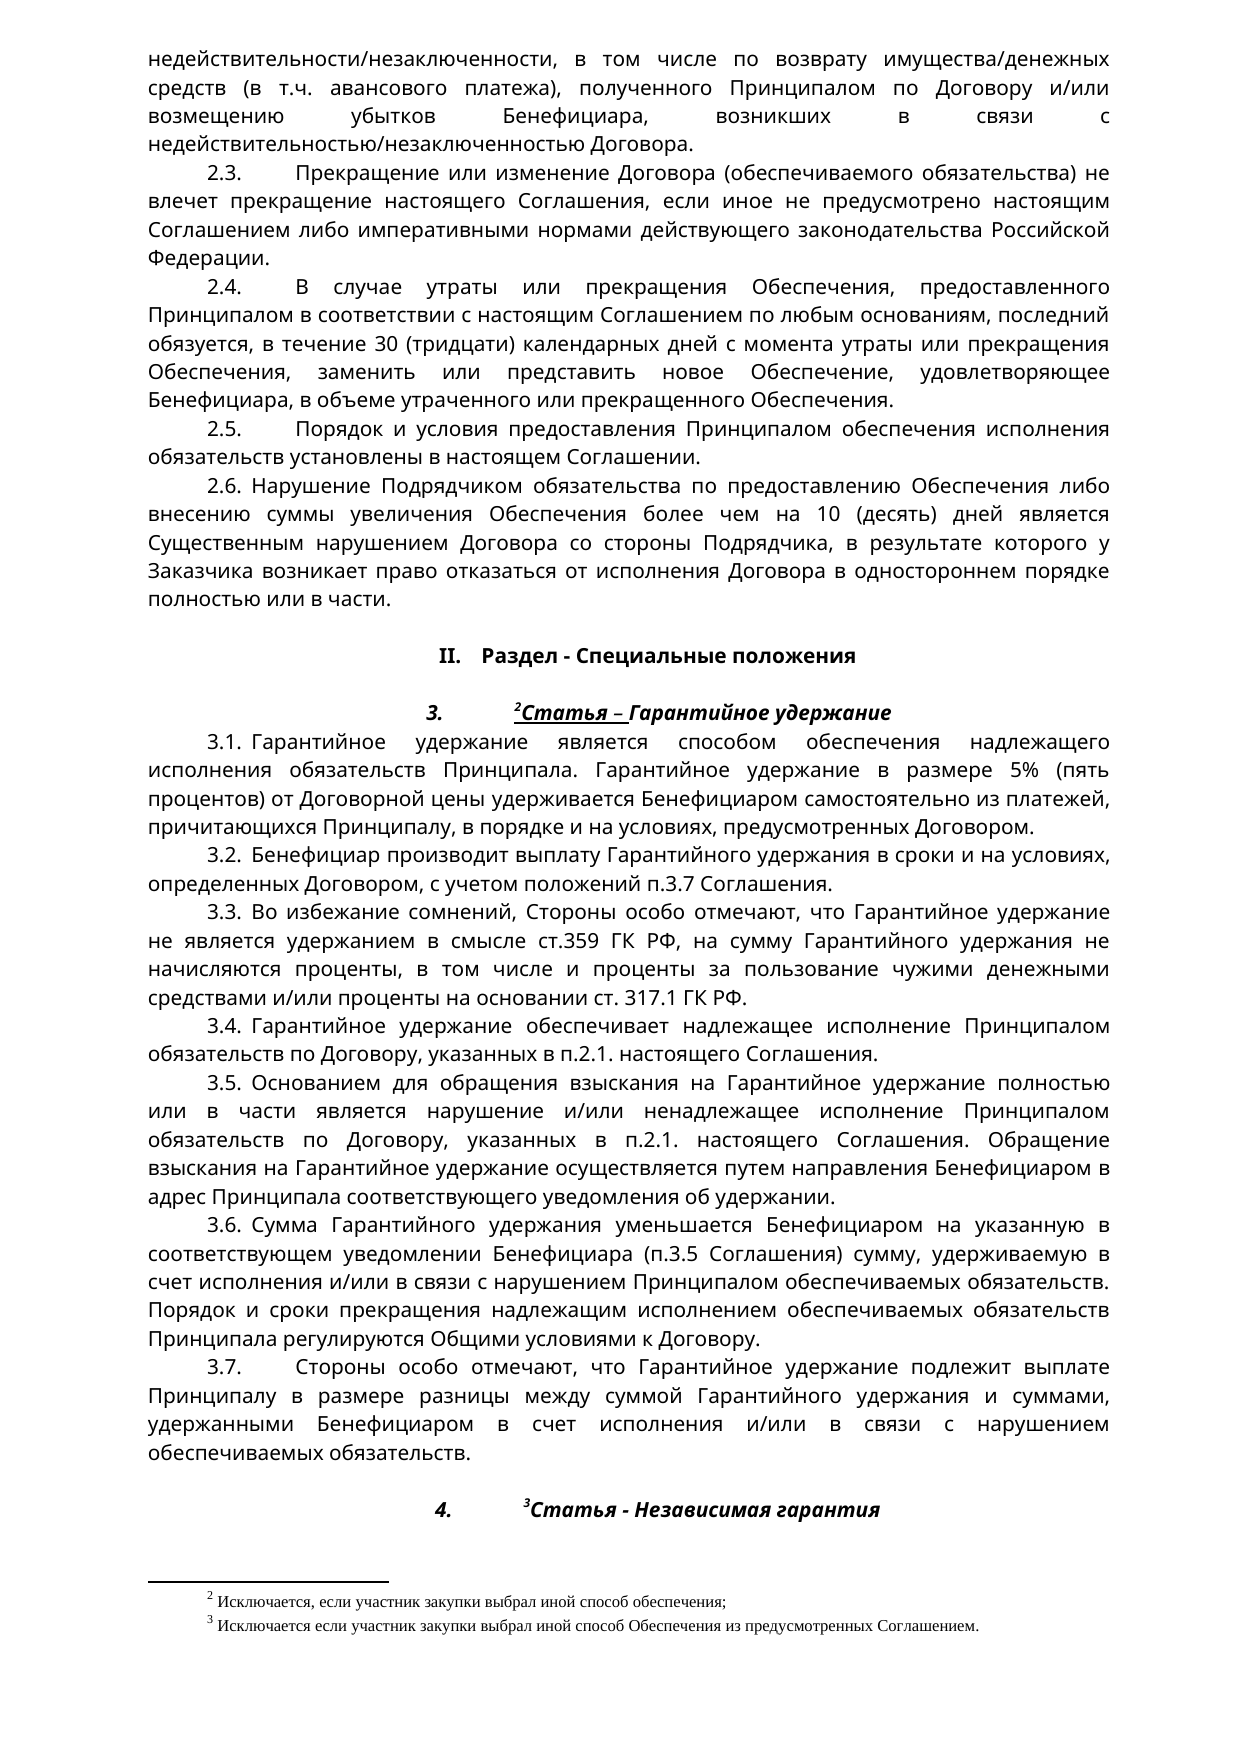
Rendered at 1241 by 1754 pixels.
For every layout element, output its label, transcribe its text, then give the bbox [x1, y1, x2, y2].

list Бенефициар производит выплату Гарантийного удержания в сроки и на условиях, определенных Договором, с учетом положений п.3.7 Соглашения. [148, 841, 1111, 897]
list Раздел - Специальные положения [148, 641, 1111, 670]
list Основанием для обращения взыскания на Гарантийное удержание полностью или в части является нарушение и/или ненадлежащее исполнение Принципалом обязательств по Договору, указанных в п.2.1. настоящего Соглашения. Обращение взыскания на Гарантийное удержание осуществляется путем направления Бенефициаром в адрес Принципала соответствующего уведомления об удержании. [148, 1068, 1111, 1210]
list Статья – Гарантийное удержание [148, 698, 1111, 727]
list Сумма Гарантийного удержания уменьшается Бенефициаром на указанную в соответствующем уведомлении Бенефициара (п.3.5 Соглашения) сумму, удерживаемую в счет исполнения и/или в связи с нарушением Принципалом обеспечиваемых обязательств. Порядок и сроки прекращения надлежащим исполнением обеспечиваемых обязательств Принципала регулируются Общими условиями к Договору. [148, 1210, 1111, 1352]
list Статья - Независимая гарантия [148, 1495, 1111, 1523]
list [148, 44, 1111, 158]
list Порядок и условия предоставления Принципалом обеспечения исполнения обязательств установлены в настоящем Соглашении. [148, 414, 1111, 471]
list Во избежание сомнений, Стороны особо отмечают, что Гарантийное удержание не является удержанием в смысле ст.359 ГК РФ, на сумму Гарантийного удержания не начисляются проценты, в том числе и проценты за пользование чужими денежными средствами и/или проценты на основании ст. 317.1 ГК РФ. [148, 897, 1111, 1011]
list Нарушение Подрядчиком обязательства по предоставлению Обеспечения либо внесению суммы увеличения Обеспечения более чем на 10 (десять) дней является Существенным нарушением Договора со стороны Подрядчика, в результате которого у Заказчика возникает право отказаться от исполнения Договора в одностороннем порядке полностью или в части. [148, 471, 1111, 613]
list Гарантийное удержание обеспечивает надлежащее исполнение Принципалом обязательств по Договору, указанных в п.2.1. настоящего Соглашения. [148, 1011, 1111, 1068]
list В случае утраты или прекращения Обеспечения, предоставленного Принципалом в соответствии с настоящим Соглашением по любым основаниям, последний обязуется, в течение 30 (тридцати) календарных дней с момента утраты или прекращения Обеспечения, заменить или представить новое Обеспечение, удовлетворяющее Бенефициара, в объеме утраченного или прекращенного Обеспечения. [148, 272, 1111, 414]
list Стороны особо отмечают, что Гарантийное удержание подлежит выплате Принципалу в размере разницы между суммой Гарантийного удержания и суммами, удержанными Бенефициаром в счет исполнения и/или в связи с нарушением обеспечиваемых обязательств. [148, 1352, 1111, 1466]
list Гарантийное удержание является способом обеспечения надлежащего исполнения обязательств Принципала. Гарантийное удержание в размере 5% (пять процентов) от Договорной цены удерживается Бенефициаром самостоятельно из платежей, причитающихся Принципалу, в порядке и на условиях, предусмотренных Договором. [148, 727, 1111, 841]
list Прекращение или изменение Договора (обеспечиваемого обязательства) не влечет прекращение настоящего Соглашения, если иное не предусмотрено настоящим Соглашением либо императивными нормами действующего законодательства Российской Федерации. [148, 158, 1111, 272]
